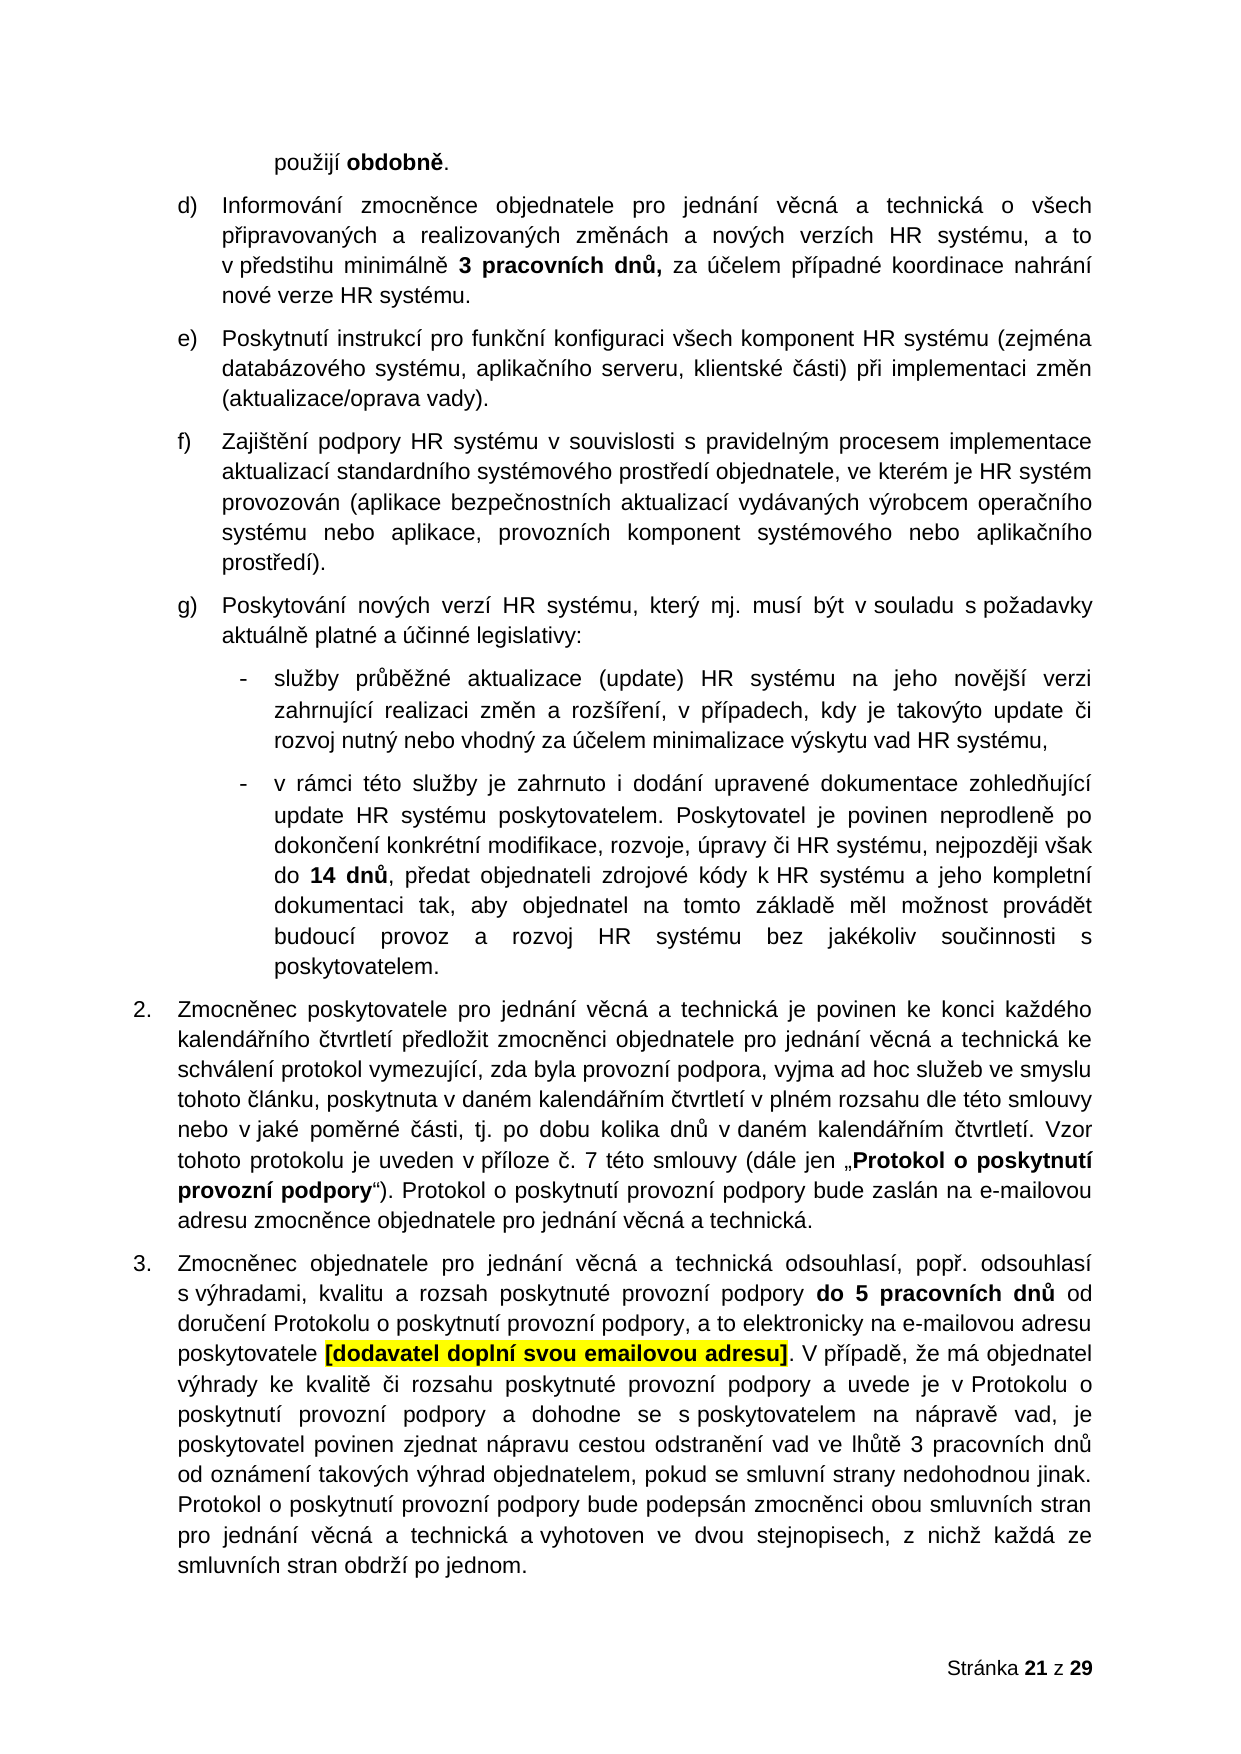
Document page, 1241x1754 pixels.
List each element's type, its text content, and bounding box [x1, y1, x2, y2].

list v rámci této služby je zahrnuto i dodání upravené dokumentace zohledňující update HR systému poskytovatelem. Poskytovatel je povinen neprodleně po dokončení konkrétní modifikace, rozvoje, úpravy či HR systému, nejpozději však do 14 dnů, předat objednateli zdrojové kódy k HR systému a jeho kompletní dokumentaci tak, aby objednatel na tomto základě měl možnost provádět budoucí provoz a rozvoj HR systému bez jakékoliv součinnosti s poskytovatelem. [236, 769, 1092, 979]
list Informování zmocněnce objednatele pro jednání věcná a technická o všech připravovaných a realizovaných změnách a nových verzích HR systému, a to v předstihu minimálně 3 pracovních dnů, za účelem případné koordinace nahrání nové verze HR systému. [177, 192, 1092, 308]
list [236, 149, 1092, 175]
list Zajištění podpory HR systému v souvislosti s pravidelným procesem implementace aktualizací standardního systémového prostředí objednatele, ve kterém je HR systém provozován (aplikace bezpečnostních aktualizací vydávaných výrobcem operačního systému nebo aplikace, provozních komponent systémového nebo aplikačního prostředí). [177, 428, 1092, 575]
list služby průběžné aktualizace (update) HR systému na jeho novější verzi zahrnující realizaci změn a rozšíření, v případech, kdy je takovýto update či rozvoj nutný nebo vhodný za účelem minimalizace výskytu vad HR systému, [236, 664, 1092, 753]
list Zmocněnec poskytovatele pro jednání věcná a technická je povinen ke konci každého kalendářního čtvrtletí předložit zmocněnci objednatele pro jednání věcná a technická ke schválení protokol vymezující, zda byla provozní podpora, vyjma ad hoc služeb ve smyslu tohoto článku, poskytnuta v daném kalendářním čtvrtletí v plném rozsahu dle této smlouvy nebo v jaké poměrné části, tj. po dobu kolika dnů v daném kalendářním čtvrtletí. Vzor tohoto protokolu je uveden v příloze č. 7 této smlouvy (dále jen „Protokol o poskytnutí provozní podpory“). Protokol o poskytnutí provozní podpory bude zaslán na e-mailovou adresu zmocněnce objednatele pro jednání věcná a technická. [133, 996, 1092, 1233]
list Poskytování nových verzí HR systému, který mj. musí být v souladu s požadavky aktuálně platné a účinné legislativy: [177, 592, 1092, 648]
list Poskytnutí instrukcí pro funkční konfiguraci všech komponent HR systému (zejména databázového systému, aplikačního serveru, klientské části) při implementaci změn (aktualizace/oprava vady). [177, 325, 1092, 412]
list Zmocněnec objednatele pro jednání věcná a technická odsouhlasí, popř. odsouhlasí s výhradami, kvalitu a rozsah poskytnuté provozní podpory do 5 pracovních dnů od doručení Protokolu o poskytnutí provozní podpory, a to elektronicky na e-mailovou adresu poskytovatele [dodavatel doplní svou emailovou adresu]. V případě, že má objednatel výhrady ke kvalitě či rozsahu poskytnuté provozní podpory a uvede je v Protokolu o poskytnutí provozní podpory a dohodne se s poskytovatelem na nápravě vad, je poskytovatel povinen zjednat nápravu cestou odstranění vad ve lhůtě 3 pracovních dnů od oznámení takových výhrad objednatelem, pokud se smluvní strany nedohodnou jinak. Protokol o poskytnutí provozní podpory bude podepsán zmocněnci obou smluvních stran pro jednání věcná a technická a vyhotoven ve dvou stejnopisech, z nichž každá ze smluvních stran obdrží po jednom. [133, 1250, 1092, 1578]
